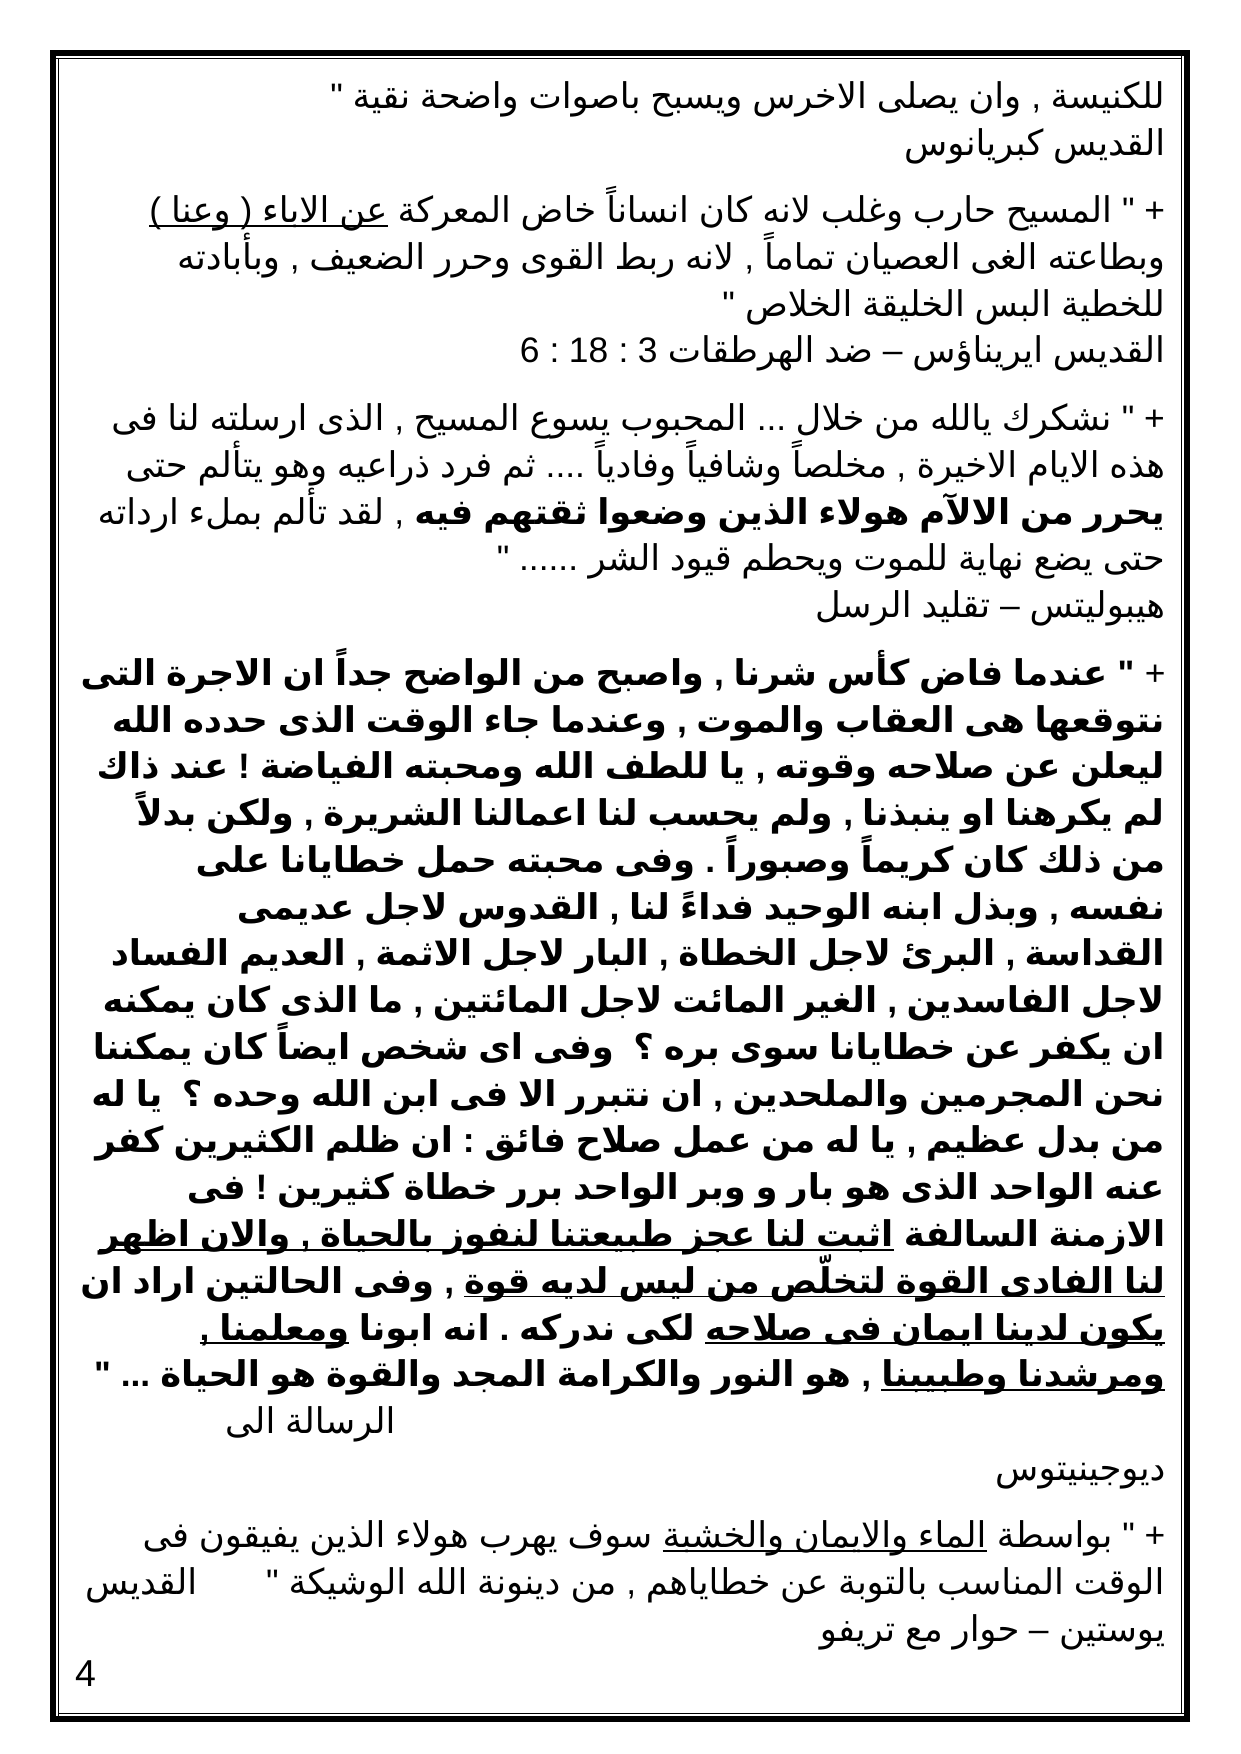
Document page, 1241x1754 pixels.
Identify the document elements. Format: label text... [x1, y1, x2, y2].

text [75, 75, 1165, 162]
text + " عندما فاض كأس شرنا , واصبح من الواضح جداً ان الاجرة التى نتوقعها هى العقاب والموت , وعندما جاء الوقت الذى حدده الله ليعلن عن صلاحه وقوته , يا للطف الله ومحبته الفياضة ! عند ذاك لم يكرهنا او ينبذنا , ولم يحسب لنا اعمالنا الشريرة , ولكن بدلاً من ذلك كان كريماً وصبوراً . وفى محبته حمل خطايانا على نفسه , وبذل ابنه الوحيد فداءً لنا , القدوس لاجل عديمى القداسة , البرئ لاجل الخطاة , البار لاجل الاثمة , العديم الفساد لاجل الفاسدين , الغير المائت لاجل المائتين , ما الذى كان يمكنه ان يكفر عن خطايانا سوى بره ؟ وفى اى شخص ايضاً كان يمكننا نحن المجرمين والملحدين , ان نتبرر الا فى ابن الله وحده ؟ يا له من بدل عظيم , يا له من عمل صلاح فائق : ان ظلم الكثيرين كفر عنه الواحد الذى هو بار و وبر الواحد برر خطاة كثيرين ! فى الازمنة السالفة اثبت لنا عجز طبيعتنا لنفوز بالحياة , والان اظهر لنا الفادى القوة لتخلّص من ليس لديه قوة , وفى الحالتين اراد ان يكون لدينا ايمان فى صلاحه لكى ندركه . انه ابونا ومعلمنا , ومرشدنا وطبيبنا , هو النور والكرامة المجد والقوة هو الحياة ... " - الرسالة الى ديوجينيتوس [75, 652, 1165, 1488]
text + " نشكرك يالله من خلال ... المحبوب يسوع المسيح , الذى ارسلته لنا فى هذه الايام الاخيرة , مخلصاً وشافياً وفادياً .... ثم فرد ذراعيه وهو يتألم حتى يحرر من الالآم هولاء الذين وضعوا ثقتهم فيه , لقد تألم بملء ارداته حتى يضع نهاية للموت ويحطم قيود الشر ...... " - هيبوليتس – تقليد الرسل [75, 397, 1165, 625]
text + " بواسطة الماء والايمان والخشبة سوف يهرب هولاء الذين يفيقون فى الوقت المناسب بالتوبة عن خطاياهم , من دينونة الله الوشيكة " القديس يوستين – حوار مع تريفو _ [75, 1515, 1165, 1649]
text + " المسيح حارب وغلب لانه كان انساناً خاض المعركة عن الاباء ( وعنا ) وبطاعته الغى العصيان تماماً , لانه ربط القوى وحرر الضعيف , وبأبادته للخطية البس الخليقة الخلاص " - القديس ايريناؤس – ضد الهرطقات 3 : 18 : 6 [75, 189, 1165, 370]
